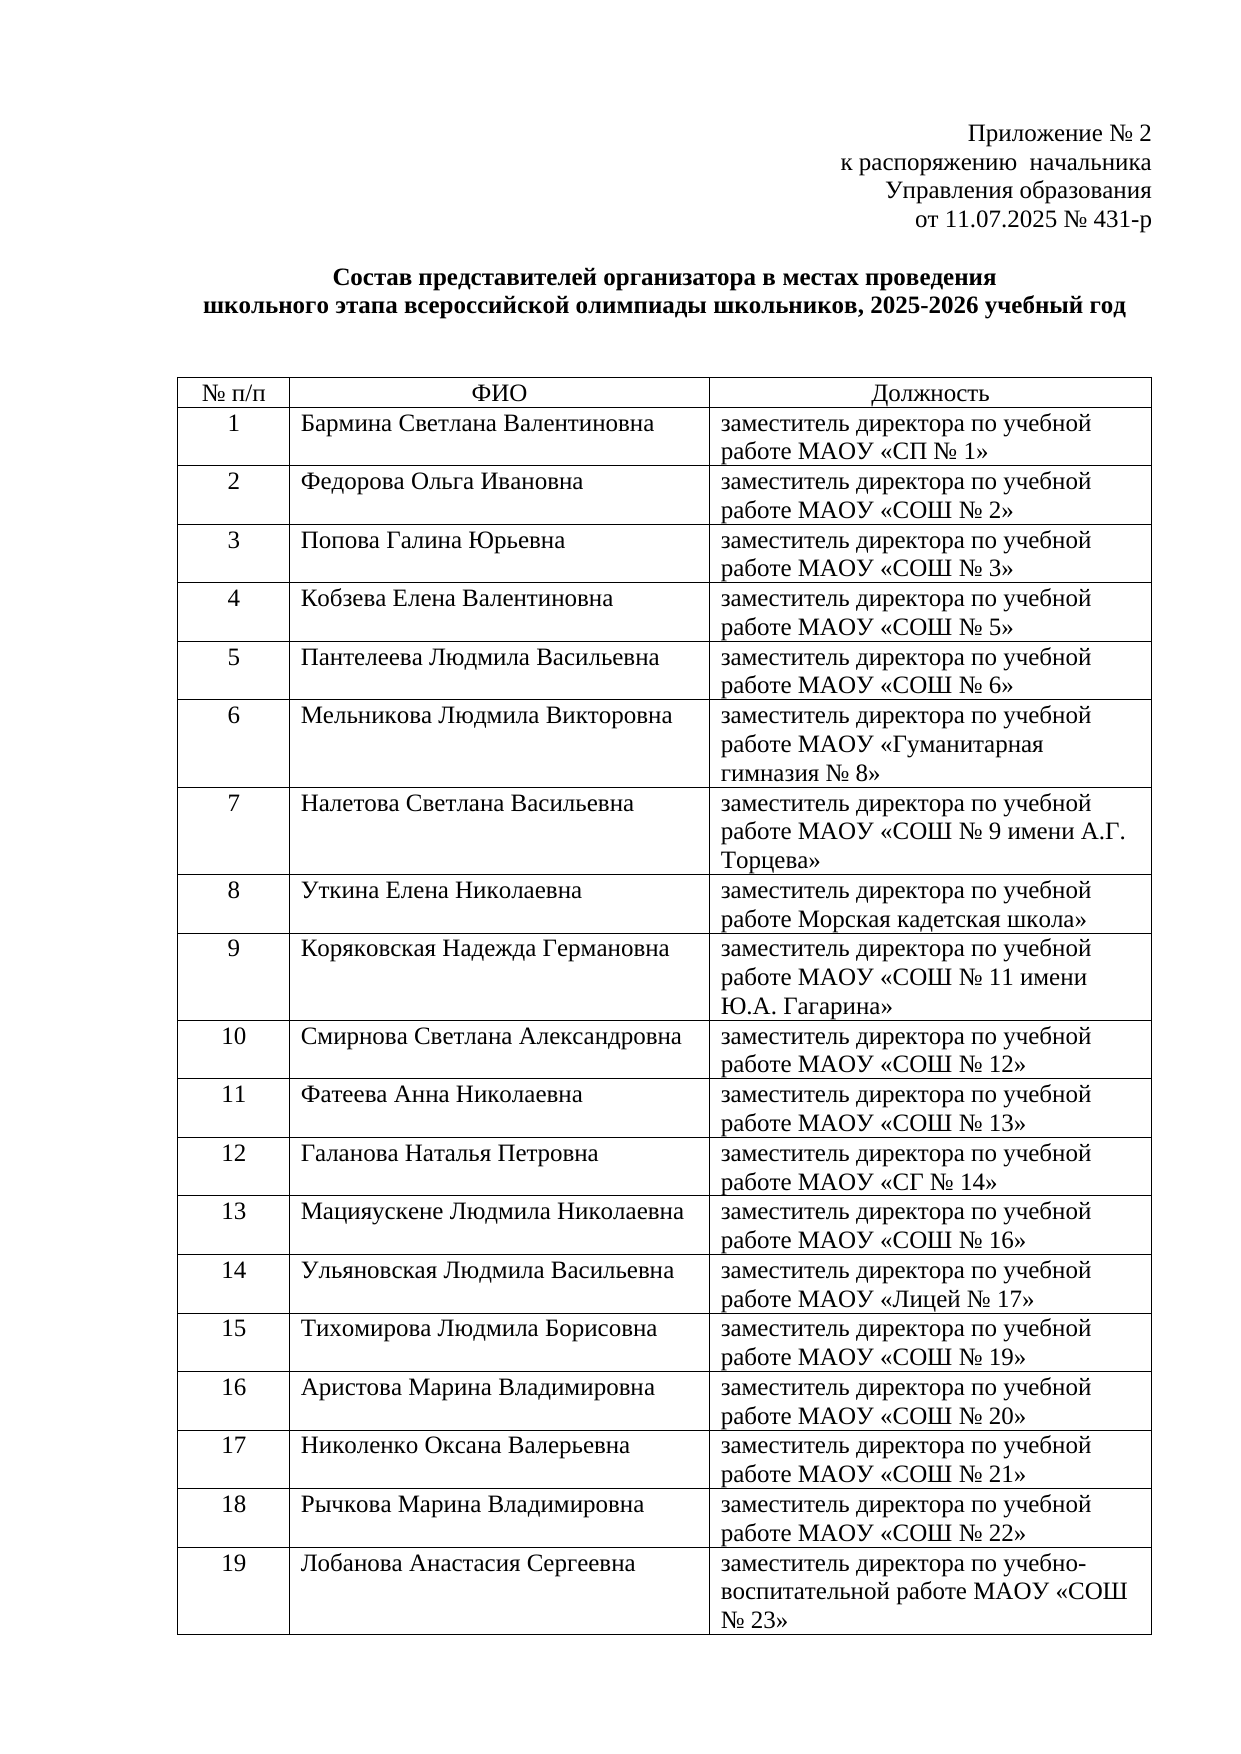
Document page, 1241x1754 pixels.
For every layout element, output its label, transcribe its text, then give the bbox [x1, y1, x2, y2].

table_cell 3 [178, 525, 289, 582]
table_header № п/п [178, 378, 289, 407]
table_cell Коряковская Надежда Германовна [290, 934, 709, 1020]
table_cell 14 [178, 1255, 289, 1312]
table_cell заместитель директора по учебной работе МАОУ «СОШ № 5» [710, 583, 1151, 641]
table_cell Попова Галина Юрьевна [290, 525, 709, 582]
table_cell заместитель директора по учебной работе МАОУ «СОШ № 22» [710, 1489, 1151, 1547]
table_cell 7 [178, 788, 289, 874]
table_cell Кобзева Елена Валентиновна [290, 583, 709, 641]
table_cell 4 [178, 583, 289, 641]
table_cell Николенко Оксана Валерьевна [290, 1431, 709, 1488]
table_cell Рычкова Марина Владимировна [290, 1489, 709, 1547]
table_cell Фатеева Анна Николаевна [290, 1079, 709, 1137]
table_cell заместитель директора по учебной работе МАОУ «СГ № 14» [710, 1138, 1151, 1195]
table_cell Уткина Елена Николаевна [290, 875, 709, 932]
table_cell заместитель директора по учебной работе МАОУ «СП № 1» [710, 408, 1151, 465]
table_cell Галанова Наталья Петровна [290, 1138, 709, 1195]
table_cell Лобанова Анастасия Сергеевна [290, 1548, 709, 1634]
table_cell Пантелеева Людмила Васильевна [290, 642, 709, 699]
table_cell заместитель директора по учебной работе МАОУ «СОШ № 20» [710, 1372, 1151, 1429]
table_cell 19 [178, 1548, 289, 1634]
table_cell заместитель директора по учебной работе МАОУ «СОШ № 11 имени Ю.А. Гагарина» [710, 934, 1151, 1020]
table_cell 18 [178, 1489, 289, 1547]
table_cell Тихомирова Людмила Борисовна [290, 1314, 709, 1371]
table_cell Федорова Ольга Ивановна [290, 466, 709, 524]
text к распоряжению начальника Управления образования [177, 147, 1152, 204]
table_cell заместитель директора по учебной работе МАОУ «СОШ № 12» [710, 1021, 1151, 1078]
text школьного этапа всероссийской олимпиады школьников, 2025-2026 учебный год [177, 291, 1152, 319]
table_cell 1 [178, 408, 289, 465]
table_header ФИО [290, 378, 709, 407]
text от 11.07.2025 № 431-р [177, 204, 1152, 233]
table_cell Ульяновская Людмила Васильевна [290, 1255, 709, 1312]
table_cell заместитель директора по учебной работе МАОУ «СОШ № 19» [710, 1314, 1151, 1371]
table_cell заместитель директора по учебной работе МАОУ «СОШ № 3» [710, 525, 1151, 582]
text Состав представителей организатора в местах проведения [177, 262, 1152, 291]
table_cell 6 [178, 700, 289, 787]
table_cell заместитель директора по учебно-воспитательной работе МАОУ «СОШ № 23» [710, 1548, 1151, 1634]
table_cell заместитель директора по учебной работе Морская кадетская школа» [710, 875, 1151, 932]
table_cell 10 [178, 1021, 289, 1078]
table_cell Бармина Светлана Валентиновна [290, 408, 709, 465]
table_cell 15 [178, 1314, 289, 1371]
table_cell 5 [178, 642, 289, 699]
table_cell 17 [178, 1431, 289, 1488]
table_cell 13 [178, 1196, 289, 1254]
table_cell 12 [178, 1138, 289, 1195]
table_cell 2 [178, 466, 289, 524]
table_cell 11 [178, 1079, 289, 1137]
table_header Должность [710, 378, 1151, 407]
table_cell заместитель директора по учебной работе МАОУ «Гуманитарная гимназия № 8» [710, 700, 1151, 787]
table_cell 9 [178, 934, 289, 1020]
table_cell Аристова Марина Владимировна [290, 1372, 709, 1429]
table_cell заместитель директора по учебной работе МАОУ «СОШ № 13» [710, 1079, 1151, 1137]
text Приложение № 2 [177, 118, 1152, 147]
table_cell Налетова Светлана Васильевна [290, 788, 709, 874]
table_cell заместитель директора по учебной работе МАОУ «СОШ № 6» [710, 642, 1151, 699]
table_cell Смирнова Светлана Александровна [290, 1021, 709, 1078]
table_cell 16 [178, 1372, 289, 1429]
table_cell заместитель директора по учебной работе МАОУ «Лицей № 17» [710, 1255, 1151, 1312]
table_cell заместитель директора по учебной работе МАОУ «СОШ № 2» [710, 466, 1151, 524]
table_cell Мацияускене Людмила Николаевна [290, 1196, 709, 1254]
table_cell 8 [178, 875, 289, 932]
table_cell Мельникова Людмила Викторовна [290, 700, 709, 787]
table_cell заместитель директора по учебной работе МАОУ «СОШ № 16» [710, 1196, 1151, 1254]
table_cell заместитель директора по учебной работе МАОУ «СОШ № 9 имени А.Г. Торцева» [710, 788, 1151, 874]
table_cell заместитель директора по учебной работе МАОУ «СОШ № 21» [710, 1431, 1151, 1488]
